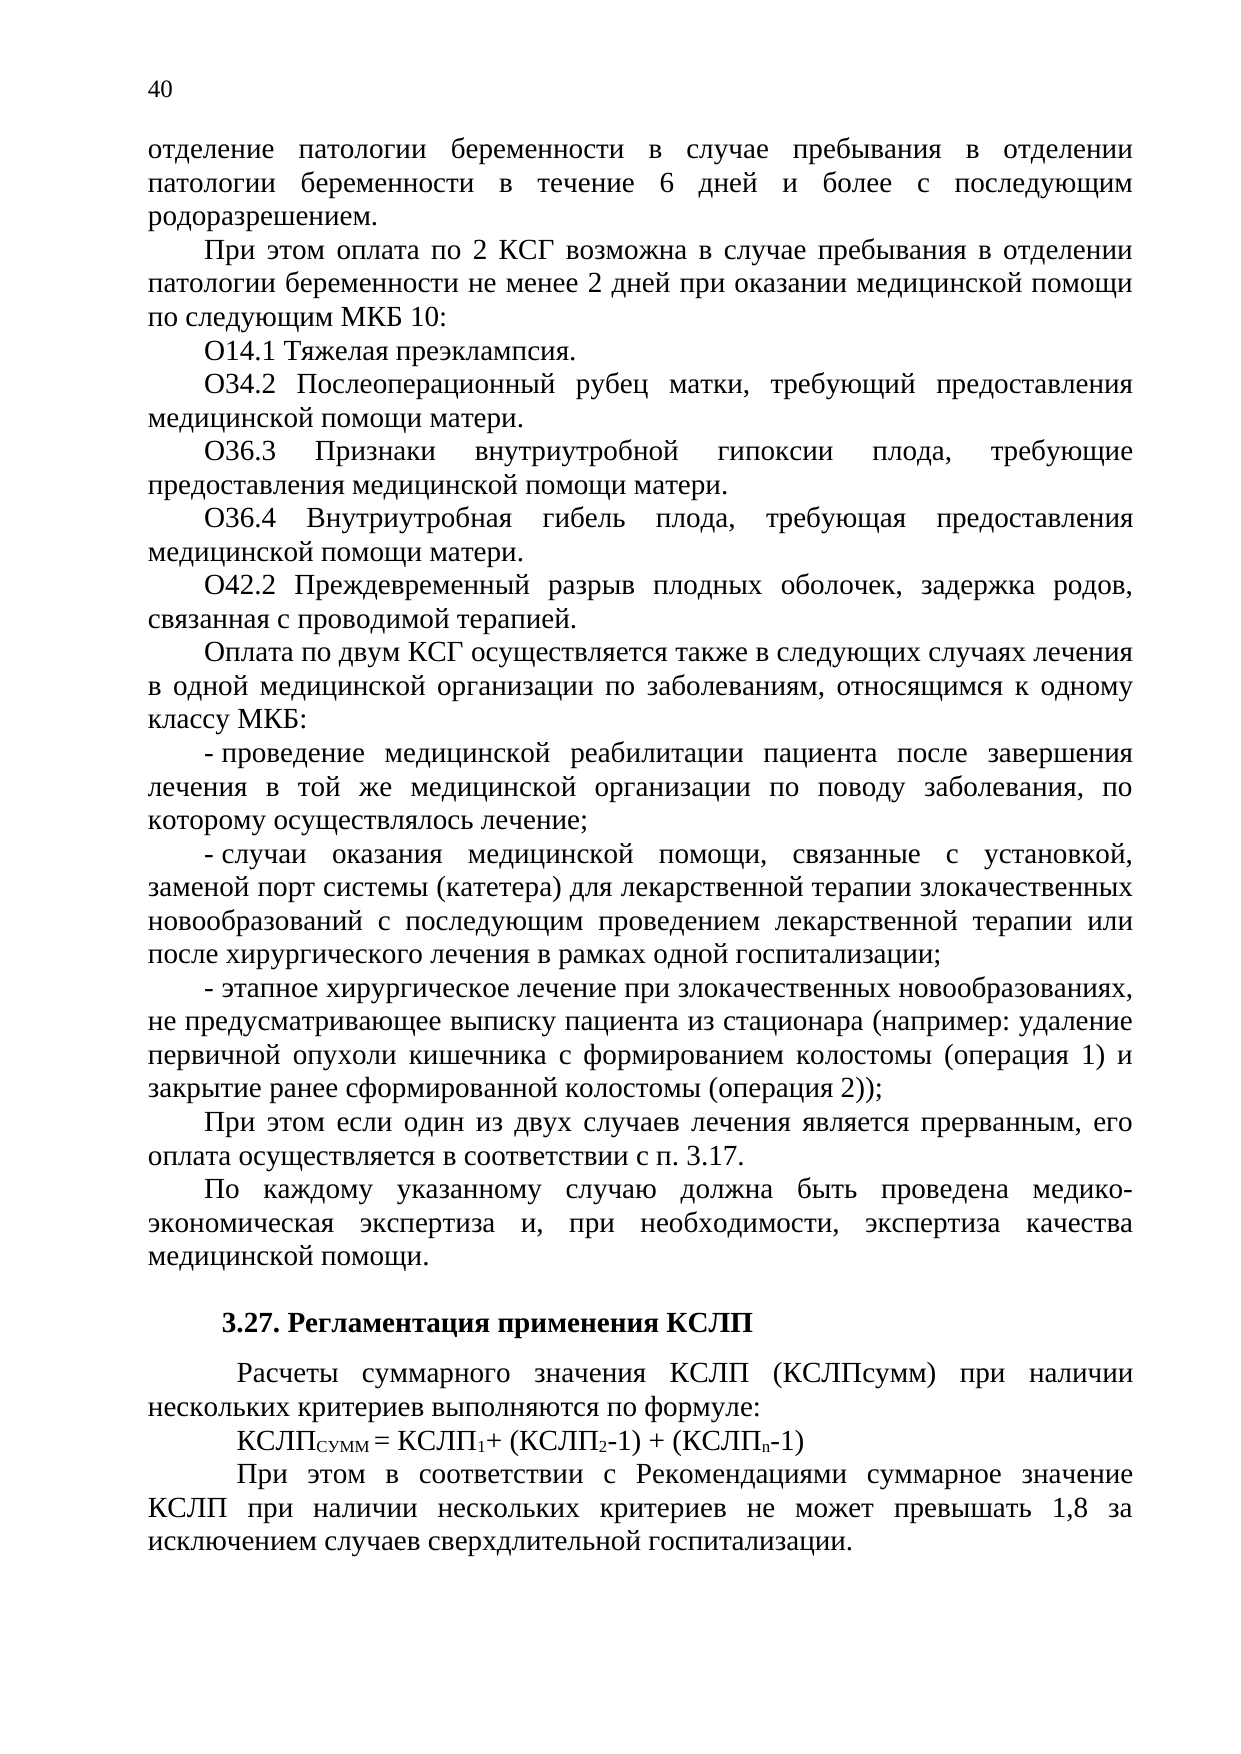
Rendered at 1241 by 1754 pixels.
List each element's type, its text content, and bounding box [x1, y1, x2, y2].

text При этом оплата по 2 КСГ возможна в случае пребывания в отделении патологии беременности не менее 2 дней при оказании медицинской помощи по следующим МКБ 10: [148, 232, 1134, 333]
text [148, 131, 1134, 232]
text - проведение медицинской реабилитации пациента после завершения лечения в той же медицинской организации по поводу заболевания, по которому осуществлялось лечение; [148, 735, 1134, 836]
subtitle 3.27. Регламентация применения КСЛП [148, 1305, 1134, 1339]
text КСЛПСУММ = КСЛП1+ (КСЛП2-1) + (КСЛПn-1) [148, 1423, 1134, 1456]
text Расчеты суммарного значения КСЛП (КСЛПсумм) при наличии нескольких критериев выполняются по формуле: [148, 1356, 1134, 1423]
text При этом если один из двух случаев лечения является прерванным, его оплата осуществляется в соответствии с п. 3.17. [148, 1104, 1134, 1171]
text - этапное хирургическое лечение при злокачественных новообразованиях, не предусматривающее выписку пациента из стационара (например: удаление первичной опухоли кишечника с формированием колостомы (операция 1) и закрытие ранее сформированной колостомы (операция 2)); [148, 970, 1134, 1104]
text O36.4 Внутриутробная гибель плода, требующая предоставления медицинской помощи матери. [148, 500, 1134, 567]
text O36.3 Признаки внутриутробной гипоксии плода, требующие предоставления медицинской помощи матери. [148, 433, 1134, 500]
text - случаи оказания медицинской помощи, связанные с установкой, заменой порт системы (катетера) для лекарственной терапии злокачественных новообразований с последующим проведением лекарственной терапии или после хирургического лечения в рамках одной госпитализации; [148, 836, 1134, 970]
text O34.2 Послеоперационный рубец матки, требующий предоставления медицинской помощи матери. [148, 366, 1134, 433]
text O14.1 Тяжелая преэклампсия. [148, 333, 1134, 366]
text Оплата по двум КСГ осуществляется также в следующих случаях лечения в одной медицинской организации по заболеваниям, относящимся к одному классу МКБ: [148, 634, 1134, 735]
text При этом в соответствии с Рекомендациями суммарное значение КСЛП при наличии нескольких критериев не может превышать 1,8 за исключением случаев сверхдлительной госпитализации. [148, 1456, 1134, 1557]
text O42.2 Преждевременный разрыв плодных оболочек, задержка родов, связанная с проводимой терапией. [148, 567, 1134, 634]
text По каждому указанному случаю должна быть проведена медико-экономическая экспертиза и, при необходимости, экспертиза качества медицинской помощи. [148, 1171, 1134, 1272]
